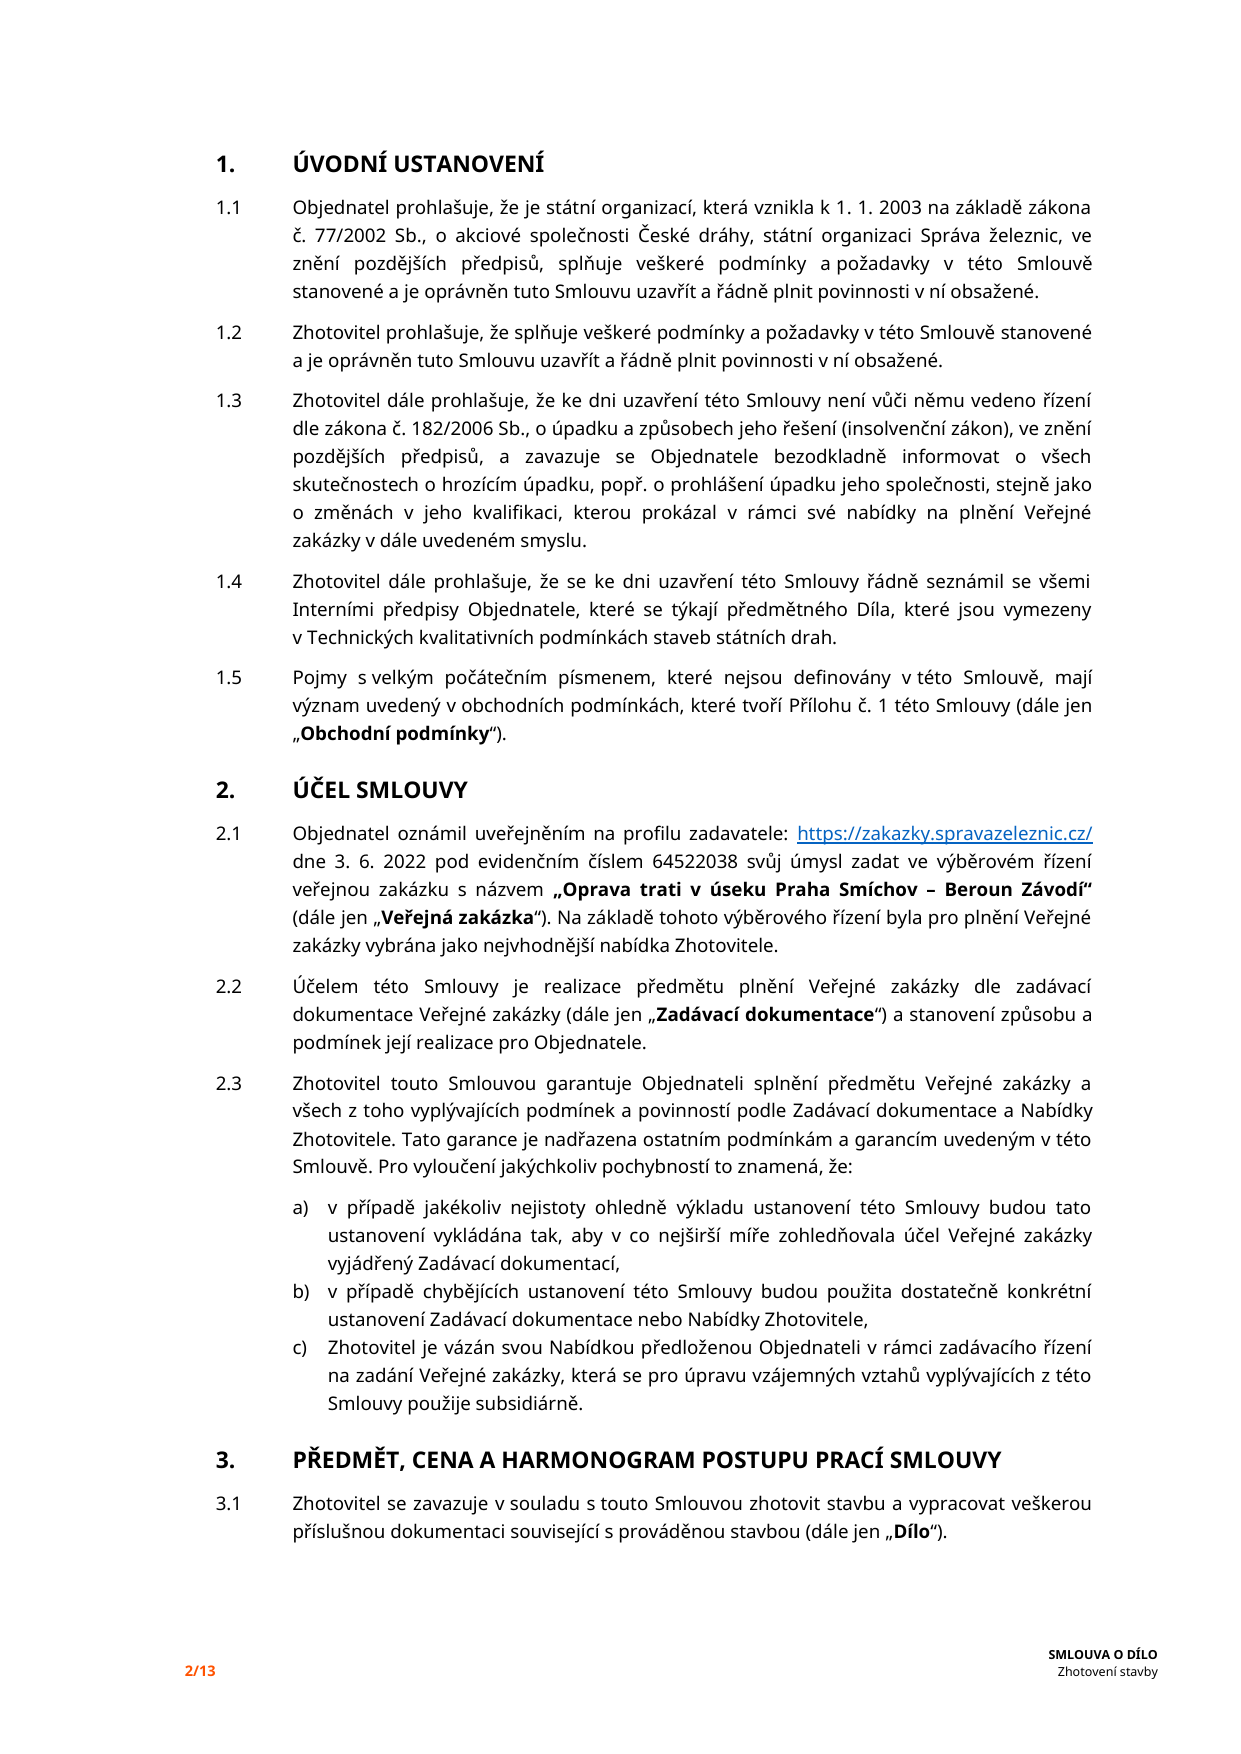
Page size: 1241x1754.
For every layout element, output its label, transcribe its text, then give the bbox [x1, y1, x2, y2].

text Zhotovitel je vázán svou Nabídkou předloženou Objednateli v rámci zadávacího řízení na zadání Veřejné zakázky, která se pro úpravu vzájemných vztahů vyplývajících z této Smlouvy použije subsidiárně. [292, 1334, 1093, 1416]
text ÚVODNÍ USTANOVENÍ [216, 147, 1093, 179]
text Pojmy s velkým počátečním písmenem, které nejsou definovány v této Smlouvě, mají význam uvedený v obchodních podmínkách, které tvoří Přílohu č. 1 této Smlouvy (dále jen „Obchodní podmínky“). [216, 665, 1093, 746]
text ÚČEL SMLOUVY [216, 774, 1093, 805]
text Zhotovitel dále prohlašuje, že ke dni uzavření této Smlouvy není vůči němu vedeno řízení dle zákona č. 182/2006 Sb., o úpadku a způsobech jeho řešení (insolvenční zákon), ve znění pozdějších předpisů, a zavazuje se Objednatele bezodkladně informovat o všech skutečnostech o hrozícím úpadku, popř. o prohlášení úpadku jeho společnosti, stejně jako o změnách v jeho kvalifikaci, kterou prokázal v rámci své nabídky na plnění Veřejné zakázky v dále uvedeném smyslu. [216, 387, 1093, 553]
text Zhotovitel se zavazuje v souladu s touto Smlouvou zhotovit stavbu a vypracovat veškerou příslušnou dokumentaci související s prováděnou stavbou (dále jen „Dílo“). [216, 1490, 1093, 1544]
text Objednatel prohlašuje, že je státní organizací, která vznikla k 1. 1. 2003 na základě zákona č. 77/2002 Sb., o akciové společnosti České dráhy, státní organizaci Správa železnic, ve znění pozdějších předpisů, splňuje veškeré podmínky a požadavky v této Smlouvě stanovené a je oprávněn tuto Smlouvu uzavřít a řádně plnit povinnosti v ní obsažené. [216, 194, 1093, 304]
text v případě jakékoliv nejistoty ohledně výkladu ustanovení této Smlouvy budou tato ustanovení vykládána tak, aby v co nejširší míře zohledňovala účel Veřejné zakázky vyjádřený Zadávací dokumentací, [292, 1194, 1093, 1276]
text v případě chybějících ustanovení této Smlouvy budou použita dostatečně konkrétní ustanovení Zadávací dokumentace nebo Nabídky Zhotovitele, [292, 1278, 1093, 1332]
text Zhotovitel touto Smlouvou garantuje Objednateli splnění předmětu Veřejné zakázky a všech z toho vyplývajících podmínek a povinností podle Zadávací dokumentace a Nabídky Zhotovitele. Tato garance je nadřazena ostatním podmínkám a garancím uvedeným v této Smlouvě. Pro vyloučení jakýchkoliv pochybností to znamená, že: [216, 1070, 1093, 1179]
text PŘEDMĚT, CENA A HARMONOGRAM POSTUPU PRACÍ SMLOUVY [216, 1443, 1093, 1475]
text Zhotovitel dále prohlašuje, že se ke dni uzavření této Smlouvy řádně seznámil se všemi Interními předpisy Objednatele, které se týkají předmětného Díla, které jsou vymezeny v Technických kvalitativních podmínkách staveb státních drah. [216, 568, 1093, 650]
text Účelem této Smlouvy je realizace předmětu plnění Veřejné zakázky dle zadávací dokumentace Veřejné zakázky (dále jen „Zadávací dokumentace“) a stanovení způsobu a podmínek její realizace pro Objednatele. [216, 973, 1093, 1055]
text Objednatel oznámil uveřejněním na profilu zadavatele: https://zakazky.spravazeleznic.cz/ dne 3. 6. 2022 pod evidenčním číslem 64522038 svůj úmysl zadat ve výběrovém řízení veřejnou zakázku s názvem „Oprava trati v úseku Praha Smíchov – Beroun Závodí“ (dále jen „Veřejná zakázka“). Na základě tohoto výběrového řízení byla pro plnění Veřejné zakázky vybrána jako nejvhodnější nabídka Zhotovitele. [216, 821, 1093, 958]
text Zhotovitel prohlašuje, že splňuje veškeré podmínky a požadavky v této Smlouvě stanovené a je oprávněn tuto Smlouvu uzavřít a řádně plnit povinnosti v ní obsažené. [216, 319, 1093, 372]
